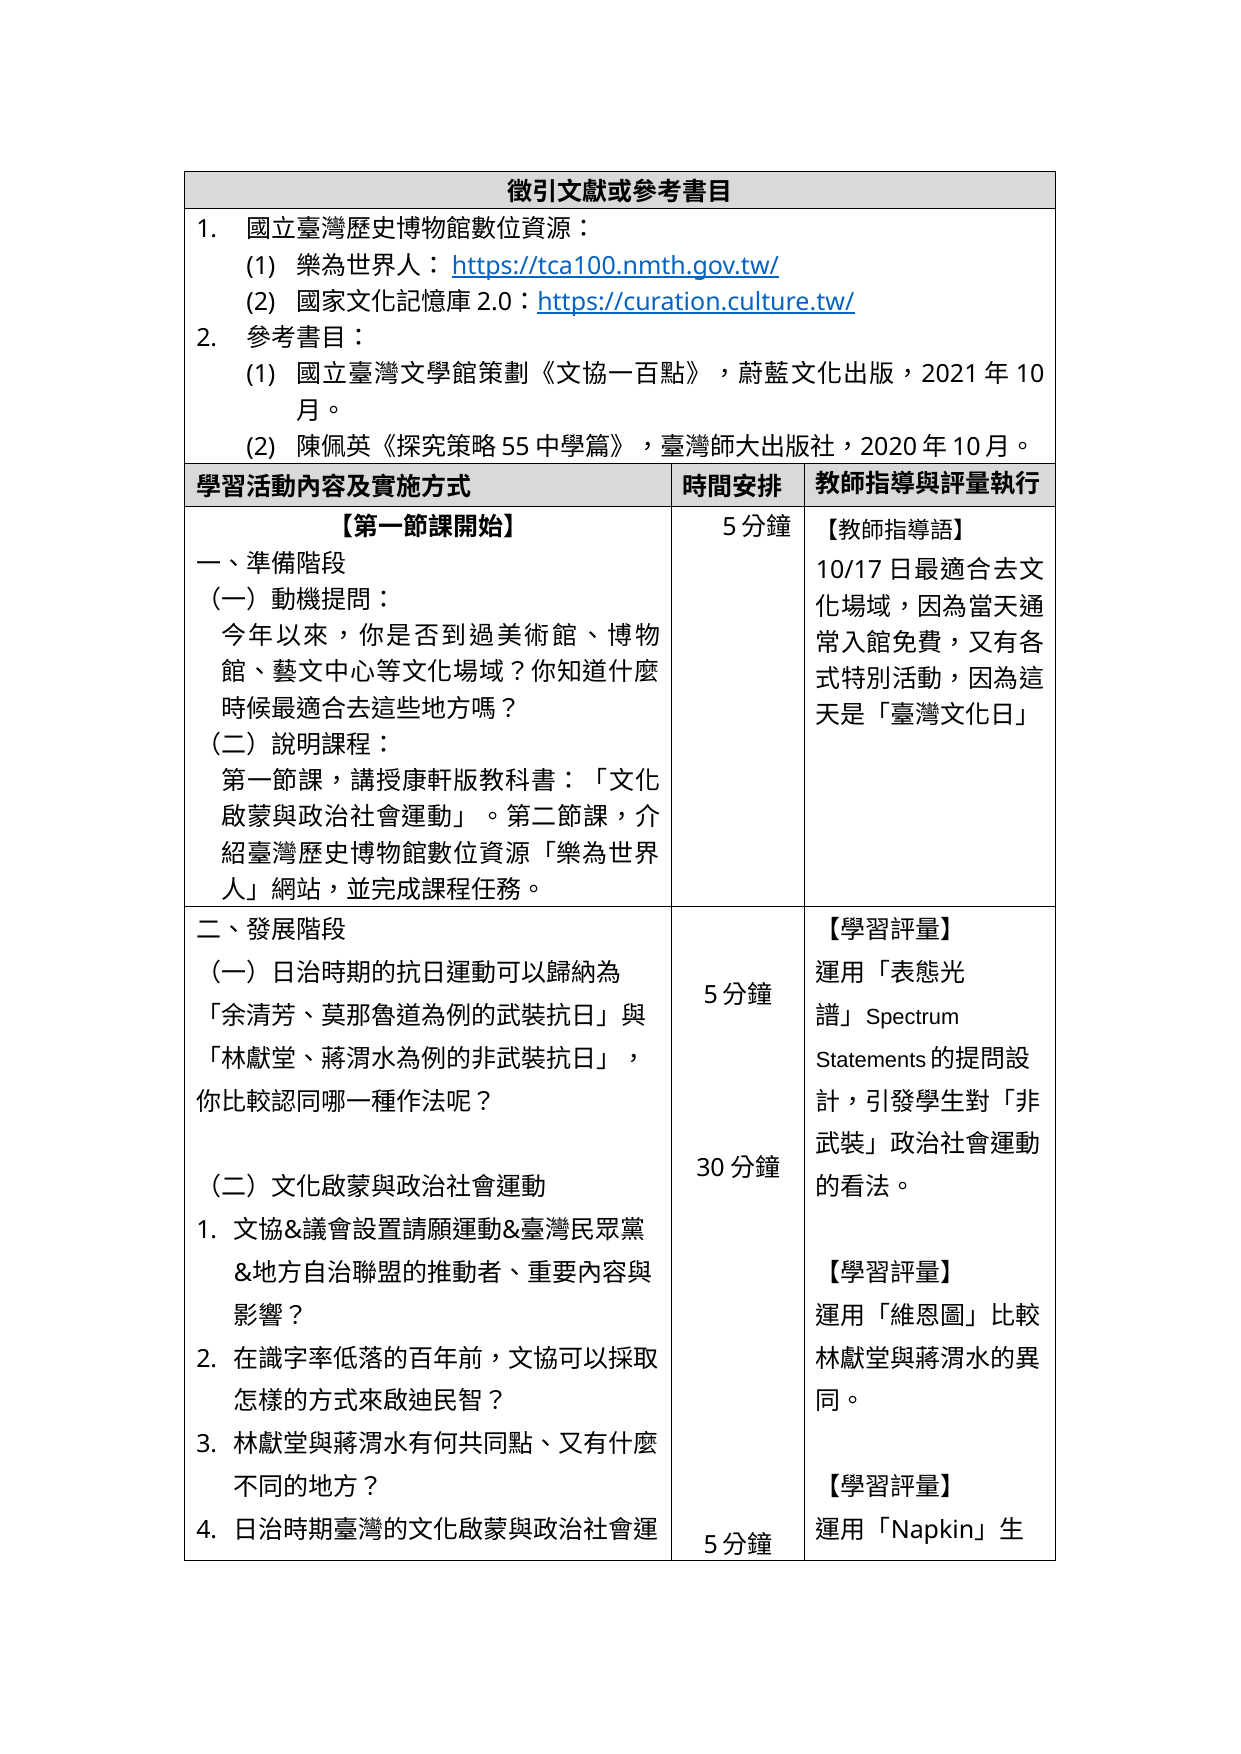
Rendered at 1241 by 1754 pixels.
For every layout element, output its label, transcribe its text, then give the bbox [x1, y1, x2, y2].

table_cell 【教師指導語】 10/17日最適合去文化場域，因為當天通常入館免費，又有各式特別活動，因為這天是「臺灣文化日」 [805, 507, 1055, 906]
table_cell 【第一節課開始】 一、準備階段 （一）動機提問： 今年以來，你是否到過美術館、博物館、藝文中心等文化場域？你知道什麼時候最適合去這些地方嗎？ （二）說明課程： 第一節課，講授康軒版教科書：「文化啟蒙與政治社會運動」。第二節課，介紹臺灣歷史博物館數位資源「樂為世界人」網站，並完成課程任務。 [185, 507, 671, 906]
table_cell 學習活動內容及實施方式 [185, 464, 671, 506]
table_cell 徵引文獻或參考書目 [185, 172, 1055, 208]
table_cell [672, 907, 804, 1560]
table_cell 時間安排 [672, 464, 804, 506]
table_cell 教師指導與評量執行 [805, 464, 1055, 506]
table_cell 5分鐘 [672, 507, 804, 906]
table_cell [805, 907, 1055, 1560]
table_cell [185, 907, 671, 1560]
table_cell 國立臺灣歷史博物館數位資源： 樂為世界人： https://tca100.nmth.gov.tw/ 國家文化記憶庫 2.0：https://curation.culture.tw/ 參考書目： 國立臺灣文學館策劃《文協一百點》，蔚藍文化出版，2021年10月。 陳佩英《探究策略55中學篇》，臺灣師大出版社，2020年10月。 [185, 209, 1055, 463]
